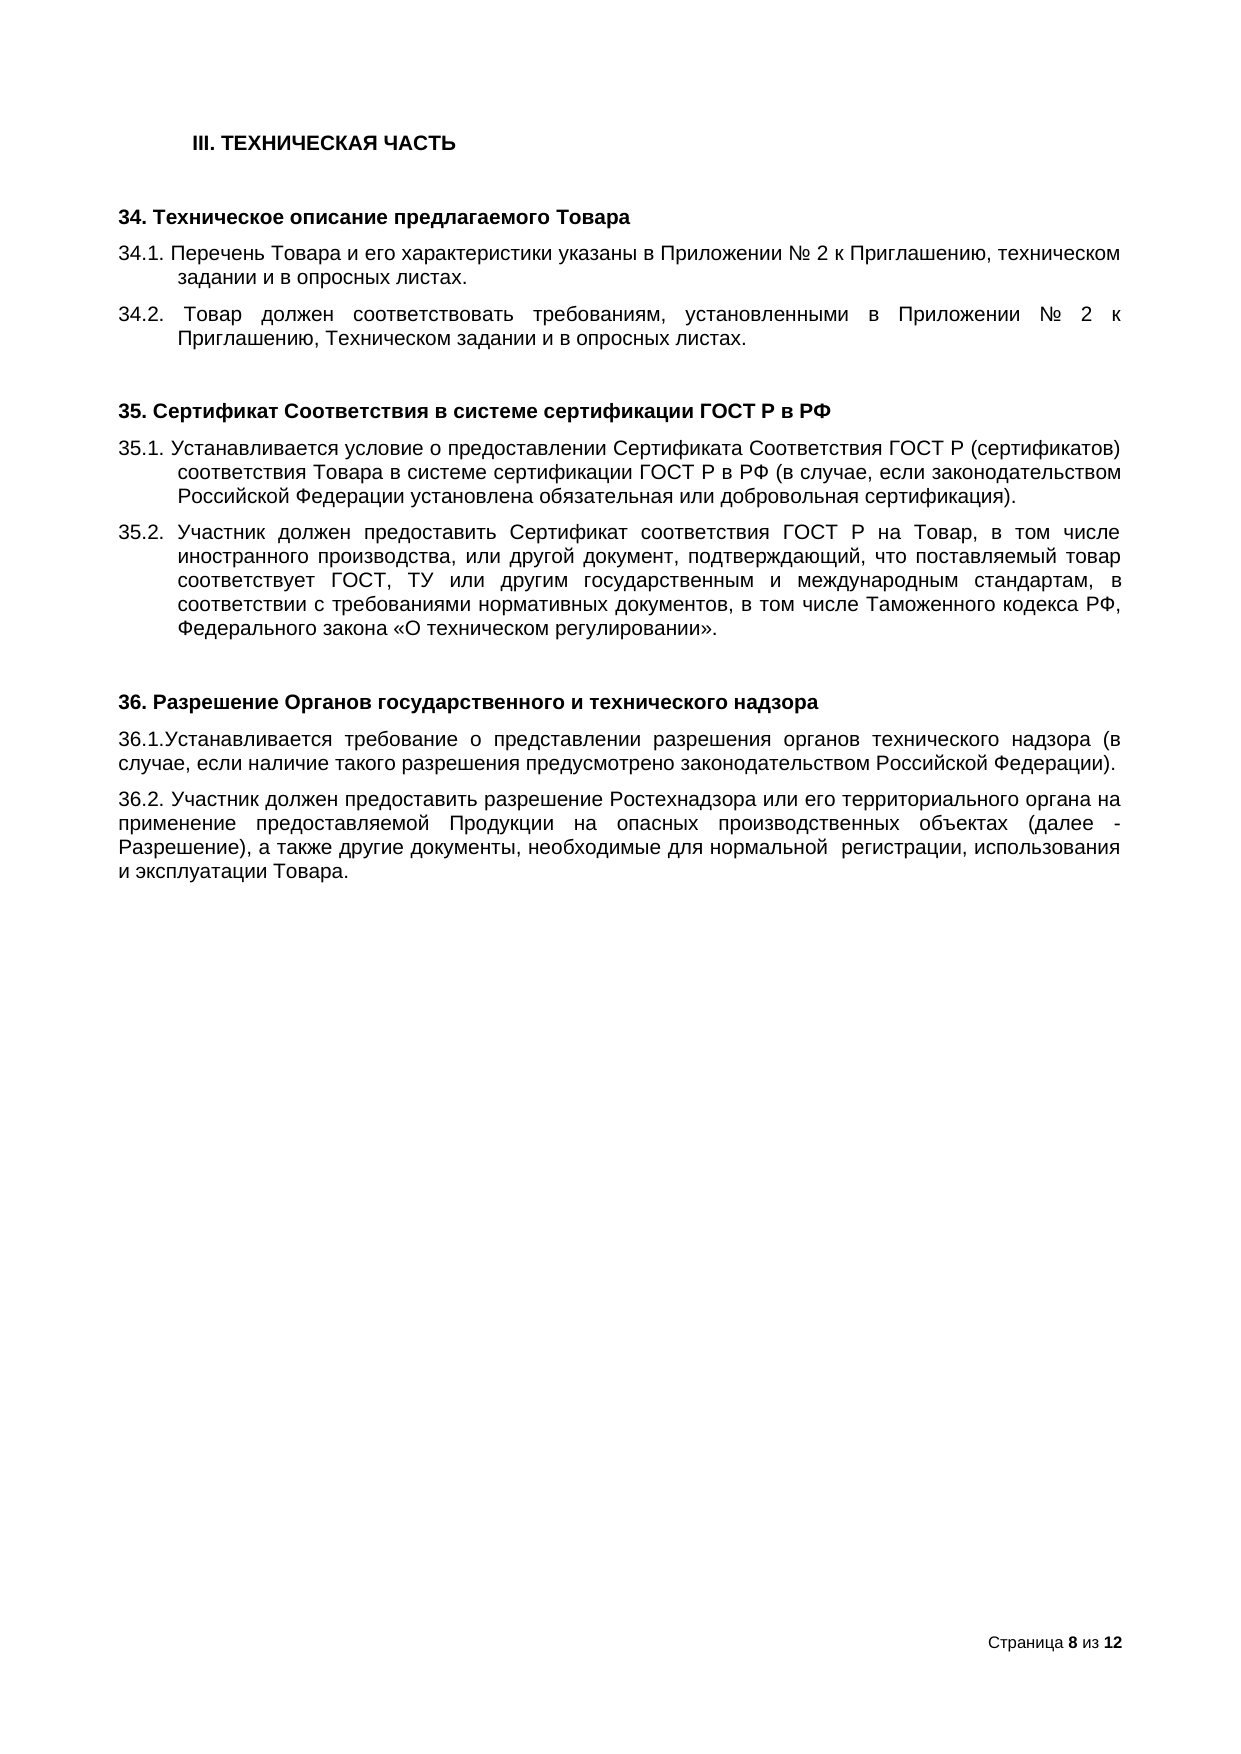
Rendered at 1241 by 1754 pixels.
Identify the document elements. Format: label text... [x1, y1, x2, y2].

text 36.2. Участник должен предоставить разрешение Ростехнадзора или его территориального органа на применение предоставляемой Продукции на опасных производственных объектах (далее - Разрешение), а также другие документы, необходимые для нормальной регистрации, использования и эксплуатации Товара. [118, 787, 1122, 883]
subtitle 36. Разрешение Органов государственного и технического надзора [118, 690, 1122, 714]
text 35.2. Участник должен предоставить Сертификат соответствия ГОСТ Р на Товар, в том числе иностранного производства, или другой документ, подтверждающий, что поставляемый товар соответствует ГОСТ, ТУ или другим государственным и международным стандартам, в соответствии с требованиями нормативных документов, в том числе Таможенного кодекса РФ, Федерального закона «О техническом регулировании». [118, 520, 1122, 640]
text 35.1. Устанавливается условие о предоставлении Сертификата Соответствия ГОСТ Р (сертификатов) соответствия Товара в системе сертификации ГОСТ Р в РФ (в случае, если законодательством Российской Федерации установлена обязательная или добровольная сертификация). [118, 436, 1122, 508]
text 34.2. Товар должен соответствовать требованиям, установленными в Приложении № 2 к Приглашению, Техническом задании и в опросных листах. [118, 301, 1122, 349]
text III. ТЕХНИЧЕСКАЯ ЧАСТЬ [192, 131, 1122, 154]
text 34.1. Перечень Товара и его характеристики указаны в Приложении № 2 к Приглашению, техническом задании и в опросных листах. [118, 241, 1122, 289]
subtitle 35. Сертификат Соответствия в системе сертификации ГОСТ Р в РФ [118, 399, 1122, 423]
text 36.1.Устанавливается требование о представлении разрешения органов технического надзора (в случае, если наличие такого разрешения предусмотрено законодательством Российской Федерации). [118, 726, 1122, 774]
subtitle 34. Техническое описание предлагаемого Товара [118, 204, 1122, 228]
